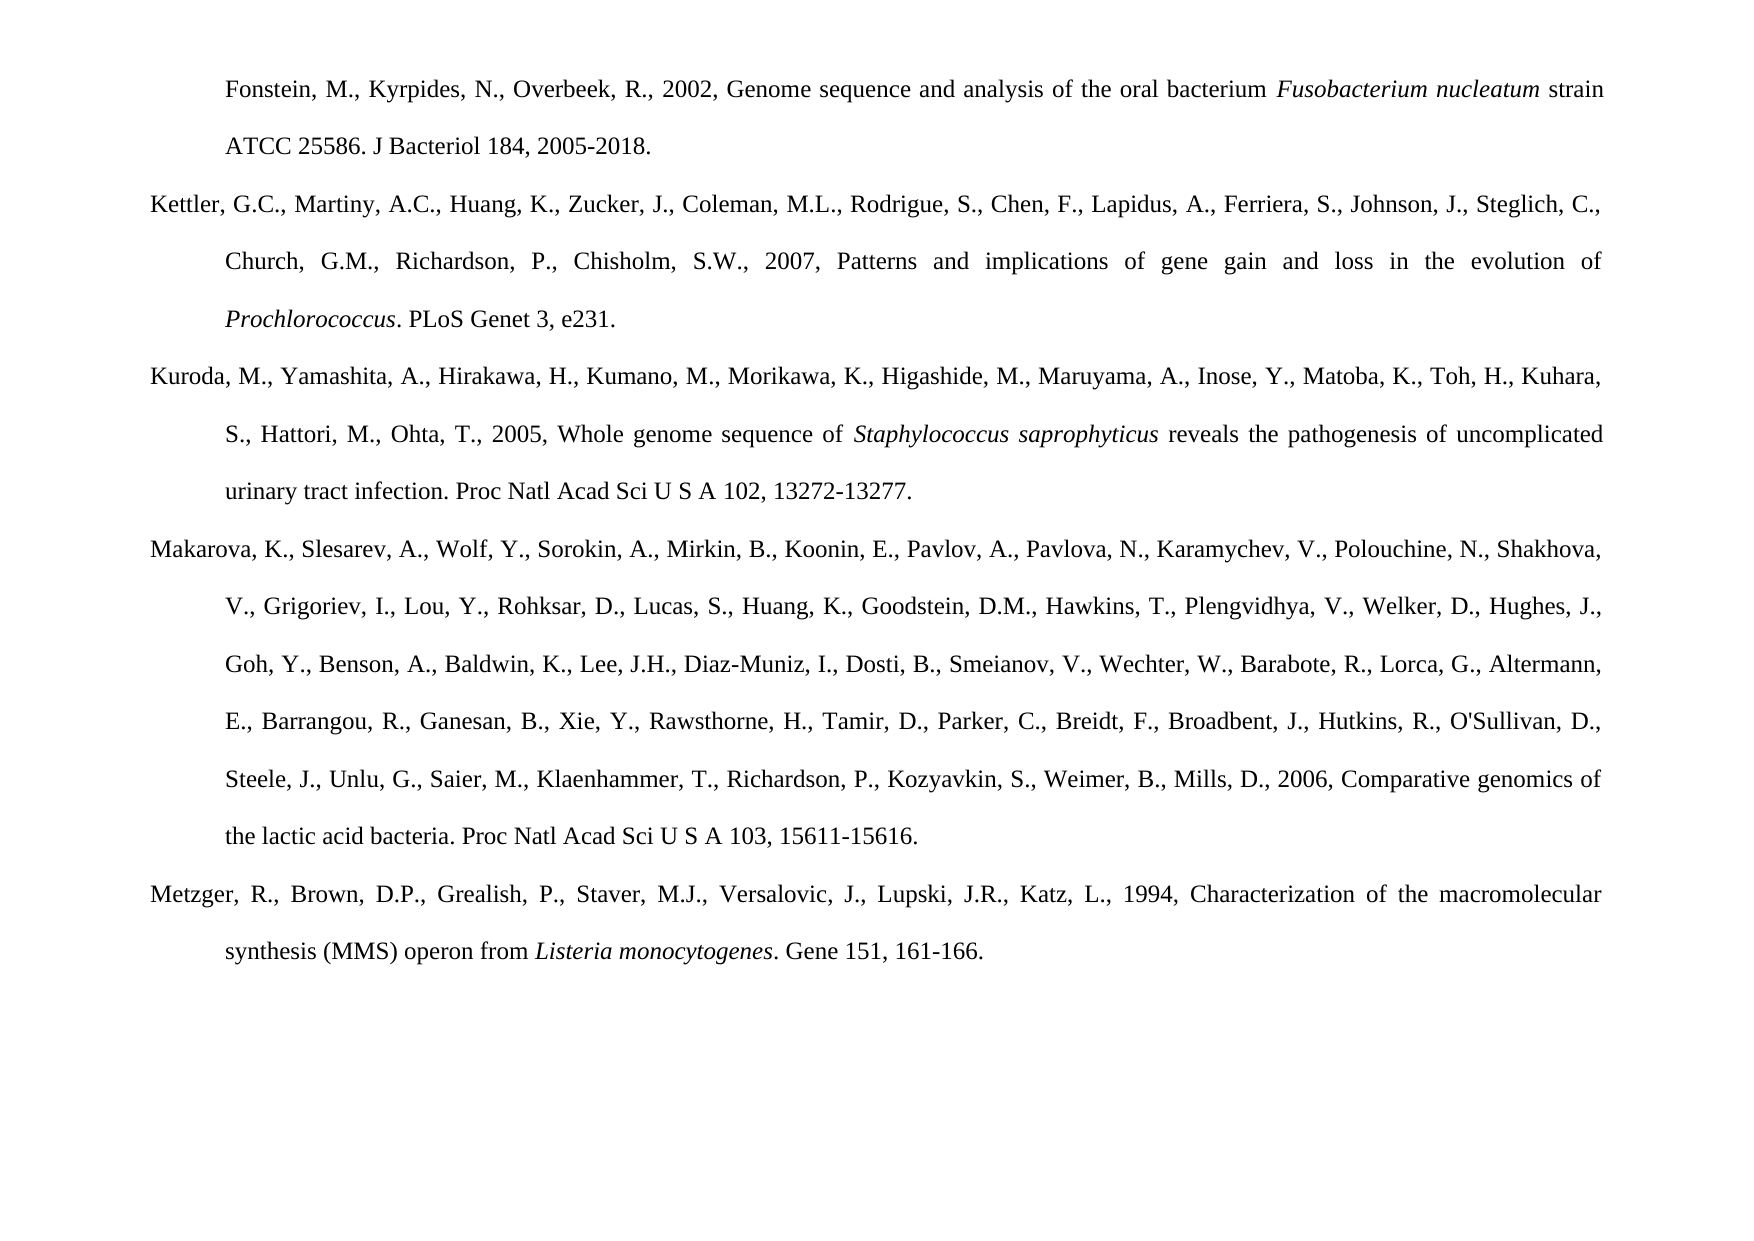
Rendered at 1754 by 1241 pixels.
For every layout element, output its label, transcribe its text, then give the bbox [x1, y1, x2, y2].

text Kettler, G.C., Martiny, A.C., Huang, K., Zucker, J., Coleman, M.L., Rodrigue, S., Chen, F., Lapidus, A., Ferriera, S., Johnson, J., Steglich, C., Church, G.M., Richardson, P., Chisholm, S.W., 2007, Patterns and implications of gene gain and loss in the evolution of Prochlorococcus. PLoS Genet 3, e231. [150, 189, 1604, 333]
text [150, 74, 1604, 160]
text Makarova, K., Slesarev, A., Wolf, Y., Sorokin, A., Mirkin, B., Koonin, E., Pavlov, A., Pavlova, N., Karamychev, V., Polouchine, N., Shakhova, V., Grigoriev, I., Lou, Y., Rohksar, D., Lucas, S., Huang, K., Goodstein, D.M., Hawkins, T., Plengvidhya, V., Welker, D., Hughes, J., Goh, Y., Benson, A., Baldwin, K., Lee, J.H., Diaz-Muniz, I., Dosti, B., Smeianov, V., Wechter, W., Barabote, R., Lorca, G., Altermann, E., Barrangou, R., Ganesan, B., Xie, Y., Rawsthorne, H., Tamir, D., Parker, C., Breidt, F., Broadbent, J., Hutkins, R., O'Sullivan, D., Steele, J., Unlu, G., Saier, M., Klaenhammer, T., Richardson, P., Kozyavkin, S., Weimer, B., Mills, D., 2006, Comparative genomics of the lactic acid bacteria. Proc Natl Acad Sci U S A 103, 15611-15616. [150, 534, 1604, 850]
text Metzger, R., Brown, D.P., Grealish, P., Staver, M.J., Versalovic, J., Lupski, J.R., Katz, L., 1994, Characterization of the macromolecular synthesis (MMS) operon from Listeria monocytogenes. Gene 151, 161-166. [150, 879, 1604, 965]
text Kuroda, M., Yamashita, A., Hirakawa, H., Kumano, M., Morikawa, K., Higashide, M., Maruyama, A., Inose, Y., Matoba, K., Toh, H., Kuhara, S., Hattori, M., Ohta, T., 2005, Whole genome sequence of Staphylococcus saprophyticus reveals the pathogenesis of uncomplicated urinary tract infection. Proc Natl Acad Sci U S A 102, 13272-13277. [150, 361, 1604, 505]
